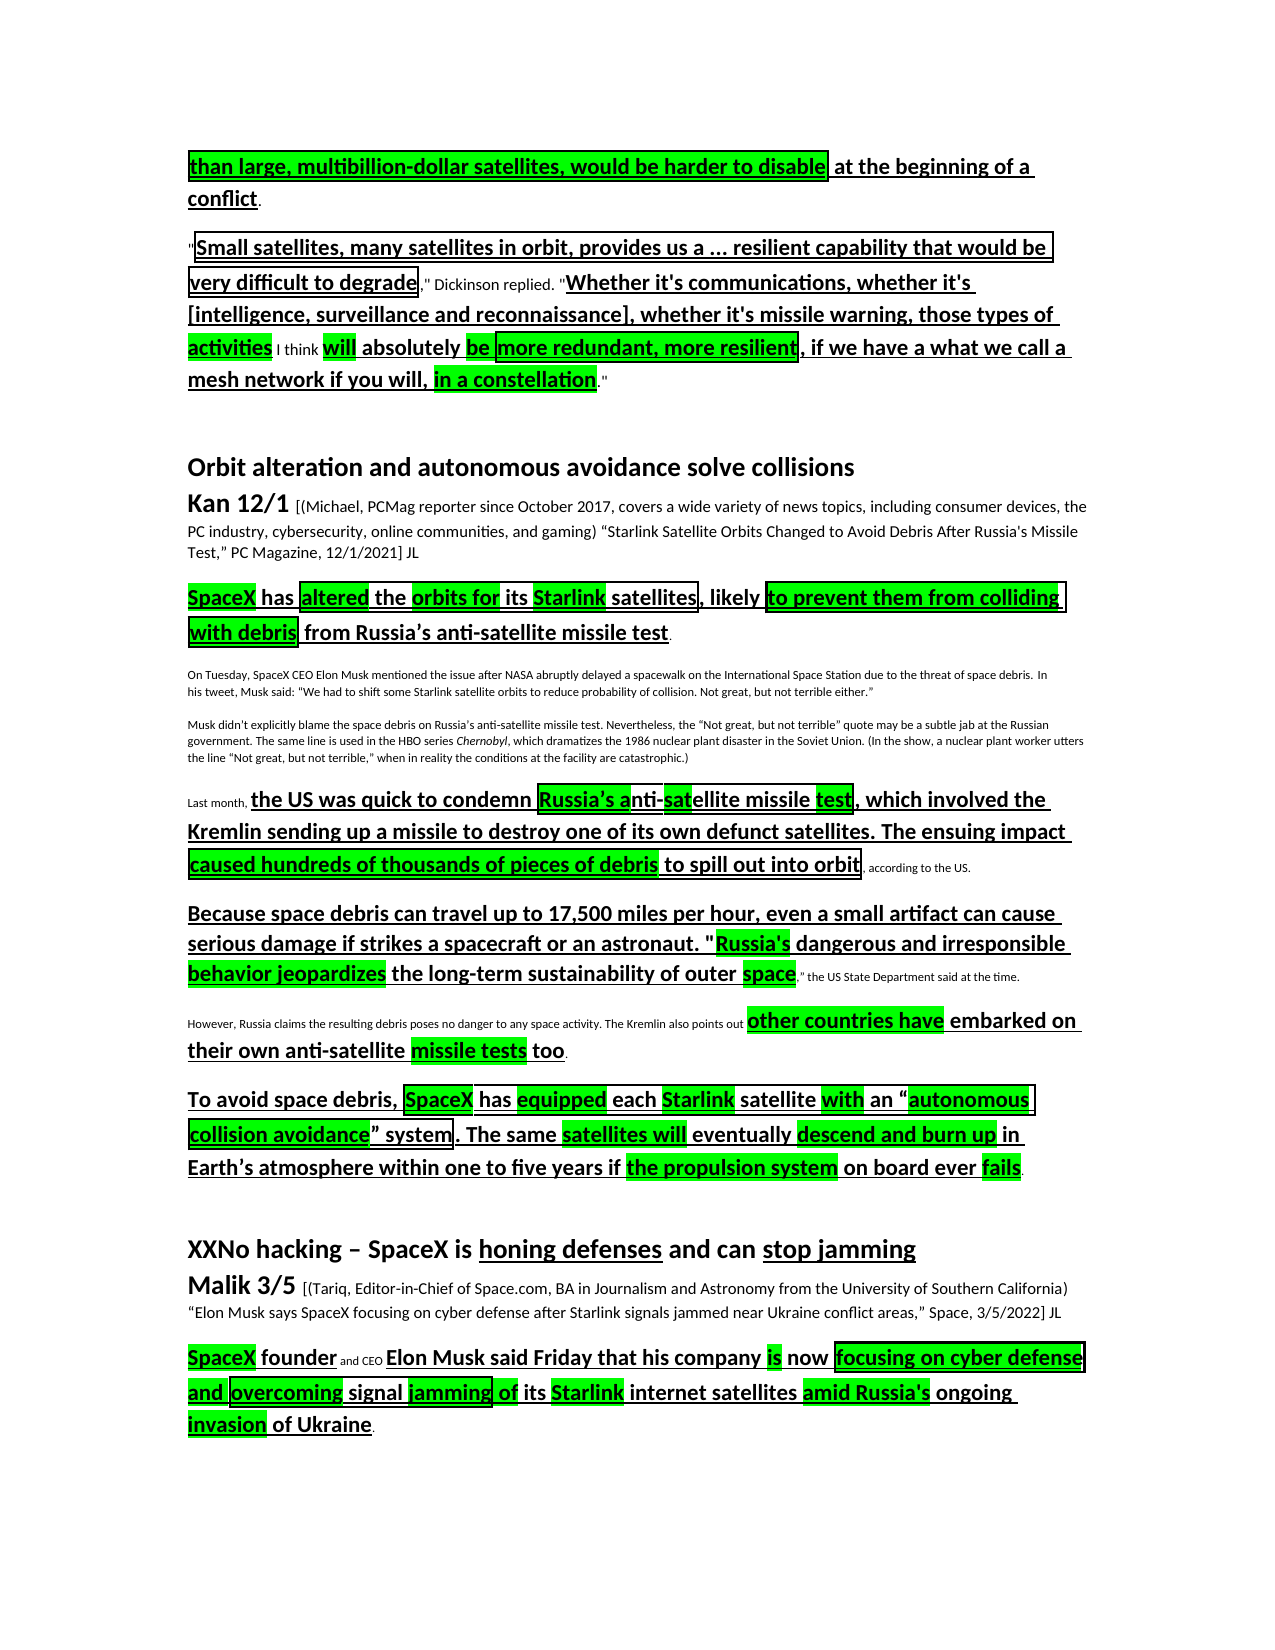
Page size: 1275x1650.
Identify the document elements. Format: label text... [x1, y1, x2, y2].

text Last month, the US was quick to condemn Russia’s anti-satellite missile test, which involved the Kremlin sending up a missile to destroy one of its own defunct satellites. The ensuing impact caused hundreds of thousands of pieces of debris to spill out into orbit, according to the US. [187, 783, 1087, 880]
subtitle XXNo hacking – SpaceX is honing defenses and can stop jamming [187, 1233, 1087, 1266]
subtitle Orbit alteration and autonomous avoidance solve collisions [187, 451, 1087, 484]
text However, Russia claims the resulting debris poses no danger to any space activity. The Kremlin also points out other countries have embarked on their own anti-satellite missile tests too. [187, 1006, 1087, 1065]
text To avoid space debris, SpaceX has equipped each Starlink satellite with an “autonomous collision avoidance” system. The same satellites will eventually descend and burn up in Earth’s atmosphere within one to five years if the propulsion system on board ever fails. [187, 1083, 1087, 1181]
text Malik 3/5 [(Tariq, Editor-in-Chief of Space.com, BA in Journalism and Astronomy from the University of Southern California) “Elon Musk says SpaceX focusing on cyber defense after Starlink signals jammed near Ukraine conflict areas,” Space, 3/5/2022] JL [187, 1268, 1087, 1323]
text On Tuesday, SpaceX CEO Elon Musk mentioned the issue after NASA abruptly delayed a spacewalk on the International Space Station due to the threat of space debris. In his tweet, Musk said: “We had to shift some Starlink satellite orbits to reduce probability of collision. Not great, but not terrible either.” [187, 667, 1087, 699]
text Because space debris can travel up to 17,500 miles per hour, even a small artifact can cause serious damage if strikes a spacecraft or an astronaut. "Russia's dangerous and irresponsible behavior jeopardizes the long-term sustainability of outer space,” the US State Department said at the time. [187, 899, 1087, 988]
text Musk didn’t explicitly blame the space debris on Russia’s anti-satellite missile test. Nevertheless, the “Not great, but not terrible” quote may be a subtle jab at the Russian government. The same line is used in the HBO series Chernobyl, which dramatizes the 1986 nuclear plant disaster in the Soviet Union. (In the show, a nuclear plant worker utters the line “Not great, but not terrible,” when in reality the conditions at the facility are catastrophic.) [187, 717, 1087, 765]
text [187, 150, 1087, 212]
text SpaceX has altered the orbits for its Starlink satellites, likely to prevent them from colliding with debris from Russia’s anti-satellite missile test. [187, 581, 1087, 648]
text SpaceX founder and CEO Elon Musk said Friday that his company is now focusing on cyber defense and overcoming signal jamming of its Starlink internet satellites amid Russia's ongoing invasion of Ukraine. [187, 1341, 1087, 1438]
text Kan 12/1 [(Michael, PCMag reporter since October 2017, covers a wide variety of news topics, including consumer devices, the PC industry, cybersecurity, online communities, and gaming) “Starlink Satellite Orbits Changed to Avoid Debris After Russia's Missile Test,” PC Magazine, 12/1/2021] JL [187, 486, 1087, 563]
text "Small satellites, many satellites in orbit, provides us a ... resilient capability that would be very difficult to degrade," Dickinson replied. "Whether it's communications, whether it's [intelligence, surveillance and reconnaissance], whether it's missile warning, those types of activities I think will absolutely be more redundant, more resilient, if we have a what we call a mesh network if you will, in a constellation." [187, 231, 1087, 393]
